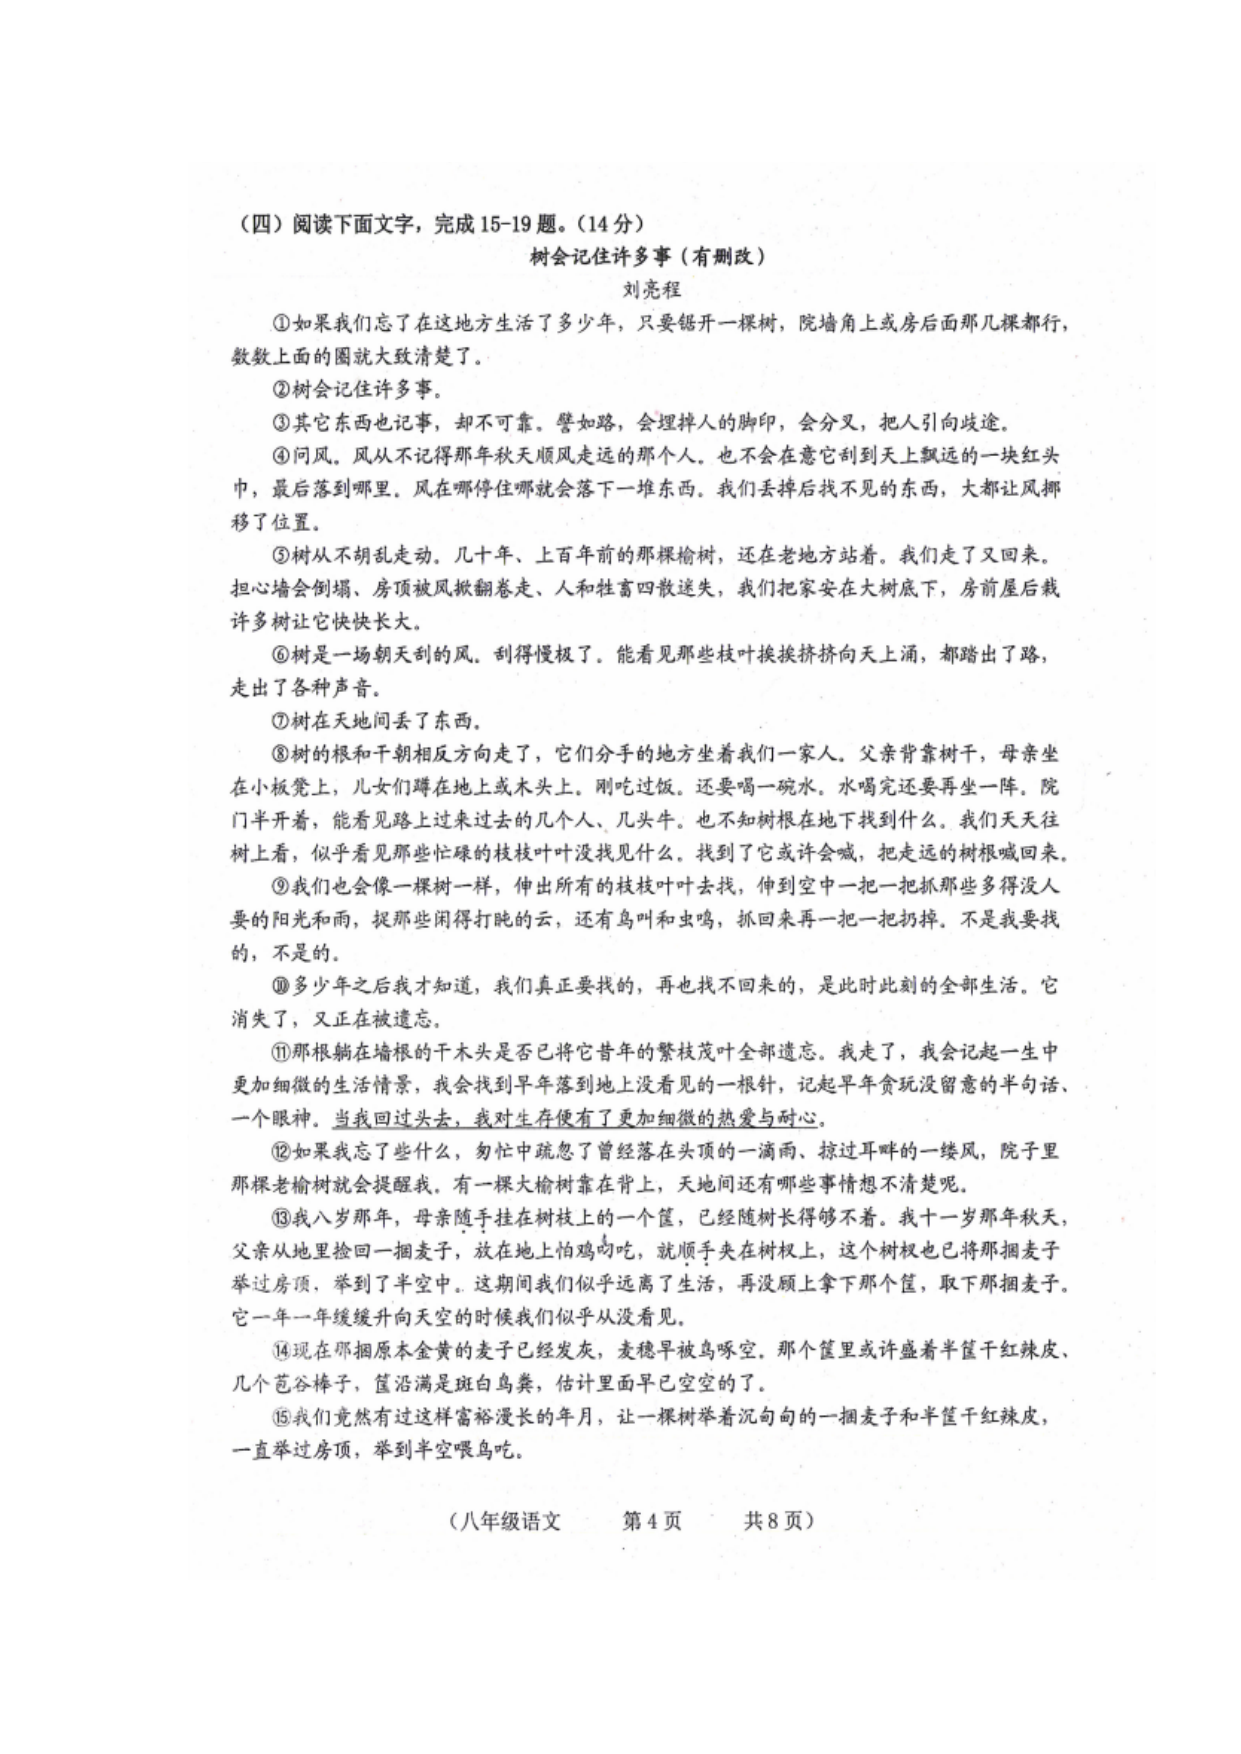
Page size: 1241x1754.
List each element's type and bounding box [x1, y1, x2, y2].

picture [187, 162, 1156, 1580]
